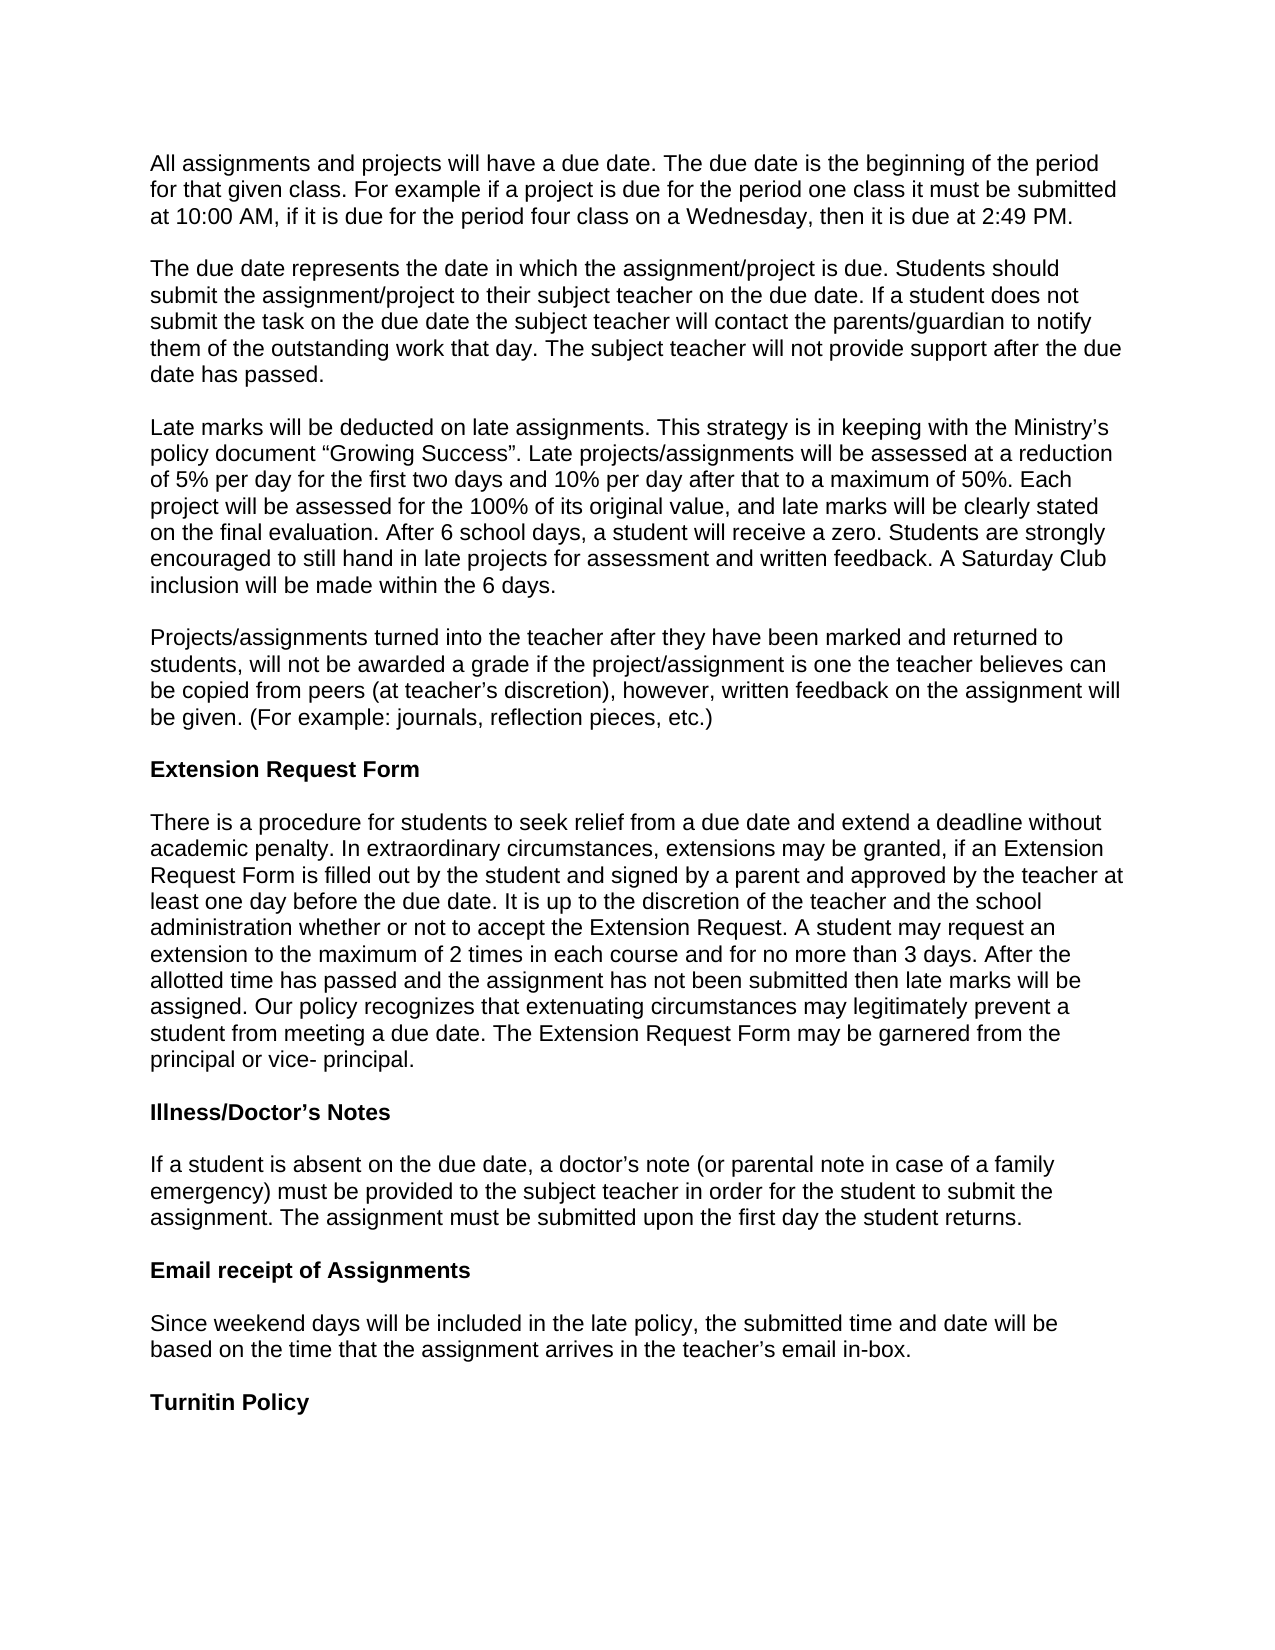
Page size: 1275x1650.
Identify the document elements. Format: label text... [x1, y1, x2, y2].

text All assignments and projects will have a due date. The due date is the beginning of the period for that given class. For example if a project is due for the period one class it must be submitted at 10:00 AM, if it is due for the period four class on a Wednesday, then it is due at 2:49 PM. [150, 150, 1125, 229]
text Email receipt of Assignments [150, 1257, 1125, 1283]
text Late marks will be deducted on late assignments. This strategy is in keeping with the Ministry’s policy document “Growing Success”. Late projects/assignments will be assessed at a reduction of 5% per day for the first two days and 10% per day after that to a maximum of 50%. Each project will be assessed for the 100% of its original value, and late marks will be clearly stated on the final evaluation. After 6 school days, a student will receive a zero. Students are strongly encouraged to still hand in late projects for assessment and written feedback. A Saturday Club inclusion will be made within the 6 days. [150, 413, 1125, 598]
text Extension Request Form [150, 756, 1125, 782]
text Illness/Doctor’s Notes [150, 1099, 1125, 1125]
text If a student is absent on the due date, a doctor’s note (or parental note in case of a family emergency) must be provided to the subject teacher in order for the student to submit the assignment. The assignment must be submitted upon the first day the student returns. [150, 1151, 1125, 1231]
text Since weekend days will be included in the late policy, the submitted time and date will be based on the time that the assignment arrives in the teacher’s email in-box. [150, 1309, 1125, 1362]
text Projects/assignments turned into the teacher after they have been marked and returned to students, will not be awarded a grade if the project/assignment is one the teacher believes can be copied from peers (at teacher’s discretion), however, written feedback on the assignment will be given. (For example: journals, reflection pieces, etc.) [150, 624, 1125, 730]
text Turnitin Policy [150, 1389, 1125, 1415]
text There is a procedure for students to seek relief from a due date and extend a deadline without academic penalty. In extraordinary circumstances, extensions may be granted, if an Extension Request Form is filled out by the student and signed by a parent and approved by the teacher at least one day before the due date. It is up to the discretion of the teacher and the school administration whether or not to accept the Extension Request. A student may request an extension to the maximum of 2 times in each course and for no more than 3 days. After the allotted time has passed and the assignment has not been submitted then late marks will be assigned. Our policy recognizes that extenuating circumstances may legitimately prevent a student from meeting a due date. The Extension Request Form may be garnered from the principal or vice- principal. [150, 809, 1125, 1072]
text The due date represents the date in which the assignment/project is due. Students should submit the assignment/project to their subject teacher on the due date. If a student does not submit the task on the due date the subject teacher will contact the parents/guardian to notify them of the outstanding work that day. The subject teacher will not provide support after the due date has passed. [150, 255, 1125, 387]
